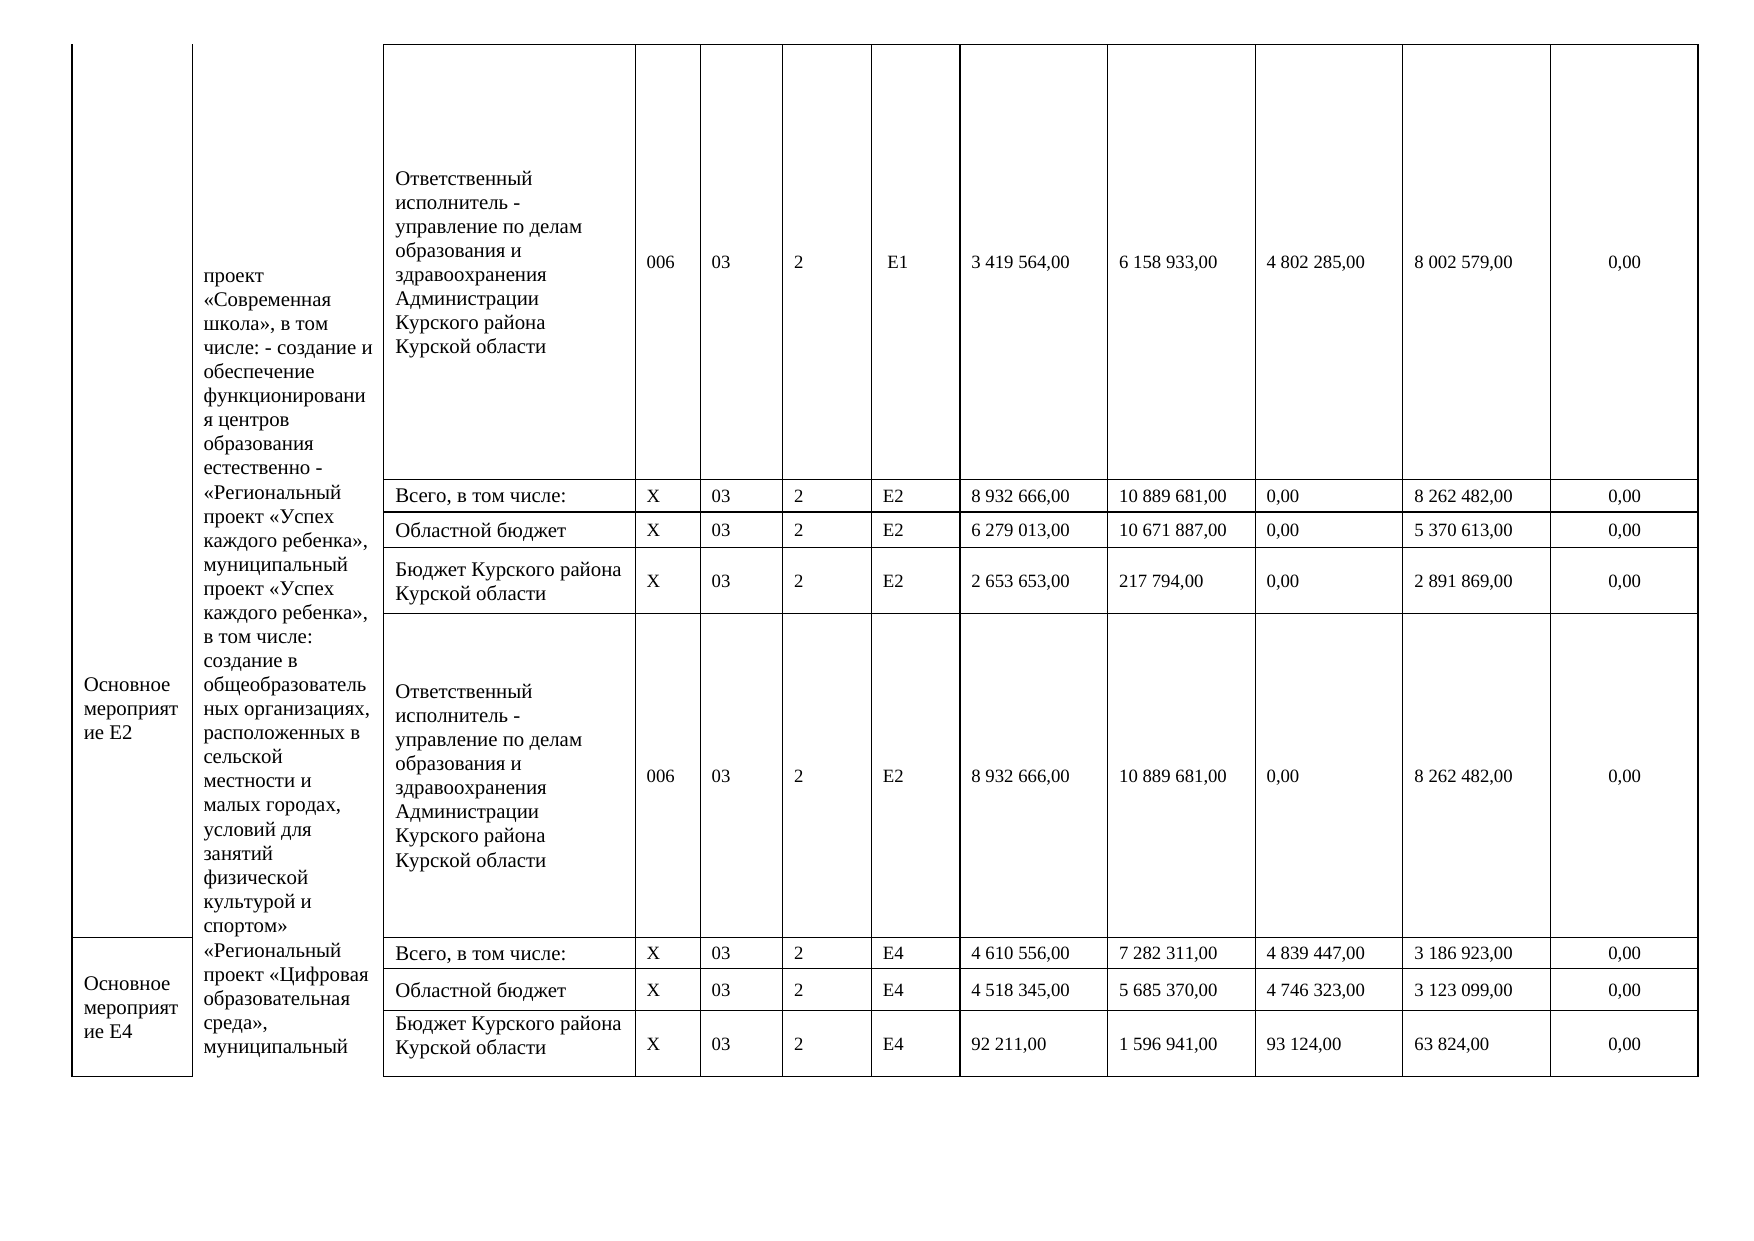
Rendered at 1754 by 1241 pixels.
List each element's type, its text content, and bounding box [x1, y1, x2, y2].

table_cell 03 [701, 614, 782, 937]
table_cell Х [636, 480, 700, 511]
table_cell Х [636, 938, 700, 968]
table_cell 006 [636, 45, 700, 478]
table_cell Ответственный исполнитель - управление по делам образования и здравоохранения Администрации Курского района Курской области [384, 614, 635, 937]
table_cell 0,00 [1256, 614, 1402, 937]
table_cell 006 [636, 614, 700, 937]
table_cell Х [636, 548, 700, 613]
table_cell Е2 [872, 614, 959, 937]
table_cell 0,00 [1551, 1011, 1697, 1076]
table_cell Х [636, 1011, 700, 1076]
table_cell 0,00 [1256, 513, 1402, 547]
table_cell 2 [783, 548, 871, 613]
table_cell Основное мероприятие Е2 [73, 479, 192, 937]
table_cell 4 518 345,00 [961, 969, 1107, 1010]
table_cell 63 824,00 [1403, 1011, 1550, 1076]
table_cell 03 [701, 969, 782, 1010]
table_cell 03 [701, 480, 782, 511]
table_cell 0,00 [1551, 45, 1697, 478]
table_cell 03 [701, 45, 782, 478]
table_cell 03 [701, 938, 782, 968]
table_cell 5 685 370,00 [1108, 969, 1255, 1010]
table_cell Основное мероприятие Е4 [73, 938, 192, 1076]
table_cell «Региональный проект «Успех каждого ребенка», муниципальный проект «Успех каждого ребенка», в том числе: создание в общеобразовательных организациях, расположенных в сельской местности и малых городах, условий для занятий физической культурой и спортом» [193, 479, 383, 937]
table_cell 7 282 311,00 [1108, 938, 1255, 968]
table_cell 8 002 579,00 [1403, 45, 1550, 478]
table_cell Е2 [872, 480, 959, 511]
table_cell 0,00 [1551, 614, 1697, 937]
table_cell Ответственный исполнитель - управление по делам образования и здравоохранения Администрации Курского района Курской области [384, 45, 635, 478]
table_cell Х [636, 969, 700, 1010]
table_cell 6 279 013,00 [961, 513, 1107, 547]
table_cell 0,00 [1551, 938, 1697, 968]
table_cell 0,00 [1551, 513, 1697, 547]
table_cell Е4 [872, 1011, 959, 1076]
table_cell 93 124,00 [1256, 1011, 1402, 1076]
table_cell 2 [783, 614, 871, 937]
table_cell Е4 [872, 938, 959, 968]
table_cell Е4 [872, 969, 959, 1010]
table_cell 3 123 099,00 [1403, 969, 1550, 1010]
table_cell 4 802 285,00 [1256, 45, 1402, 478]
table_cell 03 [701, 1011, 782, 1076]
table_cell Е2 [872, 513, 959, 547]
table_cell 10 671 887,00 [1108, 513, 1255, 547]
table_cell 2 [783, 480, 871, 511]
table_cell 2 [783, 938, 871, 968]
table_cell Е2 [872, 548, 959, 613]
table_cell 8 932 666,00 [961, 614, 1107, 937]
table_cell 0,00 [1256, 480, 1402, 511]
table_cell 217 794,00 [1108, 548, 1255, 613]
table_cell Всего, в том числе: [384, 480, 635, 511]
table_cell Бюджет Курского района Курской области [384, 1011, 635, 1076]
table_cell 92 211,00 [961, 1011, 1107, 1076]
table_cell Х [636, 513, 700, 547]
table_cell 0,00 [1551, 548, 1697, 613]
table_cell 6 158 933,00 [1108, 45, 1255, 478]
table_cell Е1 [872, 45, 959, 478]
table_cell 5 370 613,00 [1403, 513, 1550, 547]
table_cell 4 839 447,00 [1256, 938, 1402, 968]
table_cell 0,00 [1551, 480, 1697, 511]
table_cell 4 610 556,00 [961, 938, 1107, 968]
table_cell 0,00 [1551, 969, 1697, 1010]
table_cell Областной бюджет [384, 513, 635, 547]
table_cell 8 932 666,00 [961, 480, 1107, 511]
table_cell 1 596 941,00 [1108, 1011, 1255, 1076]
table_cell 03 [701, 513, 782, 547]
table_cell «Региональный проект «Цифровая образовательная среда», муниципальный проект «Цифровая образовательная среда», в том числе: - обеспечение образовательных организаций материально - технической базой для внедрения цифровой образовательной среды» [193, 937, 383, 1076]
table_cell 3 419 564,00 [961, 45, 1107, 478]
table_cell 2 653 653,00 [961, 548, 1107, 613]
table_cell 3 186 923,00 [1403, 938, 1550, 968]
table_cell Всего, в том числе: [384, 938, 635, 968]
table_cell 03 [701, 548, 782, 613]
table_cell Бюджет Курского района Курской области [384, 548, 635, 613]
table_cell 4 746 323,00 [1256, 969, 1402, 1010]
table_cell 8 262 482,00 [1403, 614, 1550, 937]
table_cell 10 889 681,00 [1108, 480, 1255, 511]
table_cell 2 891 869,00 [1403, 548, 1550, 613]
table_cell 2 [783, 969, 871, 1010]
table_cell 2 [783, 1011, 871, 1076]
table_cell Областной бюджет [384, 969, 635, 1010]
table_cell 2 [783, 45, 871, 478]
table_cell 0,00 [1256, 548, 1402, 613]
table_cell 2 [783, 513, 871, 547]
table_cell 10 889 681,00 [1108, 614, 1255, 937]
table_cell 8 262 482,00 [1403, 480, 1550, 511]
